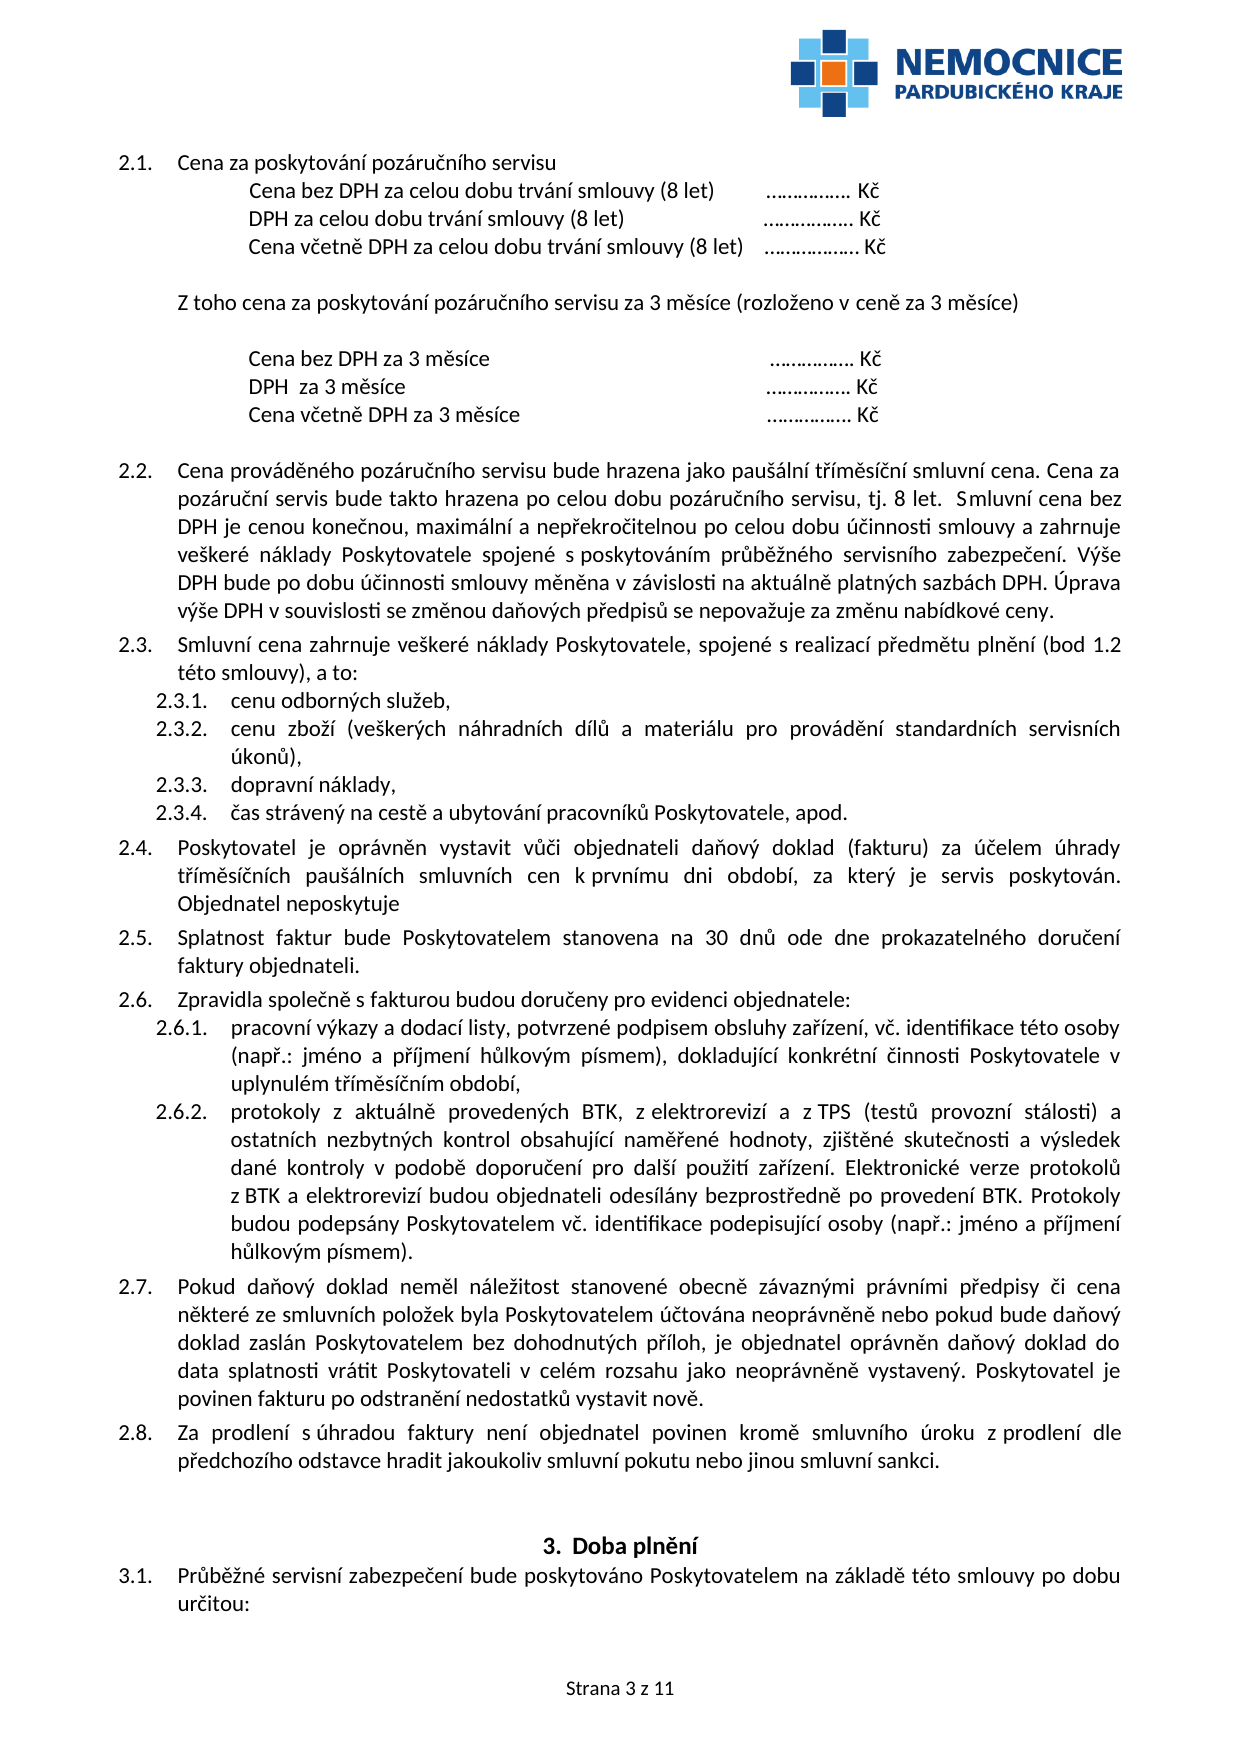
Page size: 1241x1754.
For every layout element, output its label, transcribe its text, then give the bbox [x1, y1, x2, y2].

text DPH za 3 měsíce ……………. Kč [177, 372, 1122, 400]
list cenu odborných služeb, [156, 686, 1122, 714]
list Poskytovatel je oprávněn vystavit vůči objednateli daňový doklad (fakturu) za účelem úhrady tříměsíčních paušálních smluvních cen k prvnímu dni období, za který je servis poskytován. Objednatel neposkytuje [118, 833, 1122, 917]
list Průběžné servisní zabezpečení bude poskytováno Poskytovatelem na základě této smlouvy po dobu určitou: [118, 1561, 1122, 1617]
text Cena včetně DPH za celou dobu trvání smlouvy (8 let) ……………… Kč [177, 232, 1122, 260]
list dopravní náklady, [156, 770, 1122, 798]
list čas strávený na cestě a ubytování pracovníků Poskytovatele, apod. [155, 798, 1122, 826]
text Z toho cena za poskytování pozáručního servisu za 3 měsíce (rozloženo v ceně za 3 měsíce) [177, 288, 1122, 316]
list pracovní výkazy a dodací listy, potvrzené podpisem obsluhy zařízení, vč. identifikace této osoby (např.: jméno a příjmení hůlkovým písmem), dokladující konkrétní činnosti Poskytovatele v uplynulém tříměsíčním období, [156, 1013, 1122, 1097]
list protokoly z aktuálně provedených BTK, z elektrorevizí a z TPS (testů provozní stálosti) a ostatních nezbytných kontrol obsahující naměřené hodnoty, zjištěné skutečnosti a výsledek dané kontroly v podobě doporučení pro další použití zařízení. Elektronické verze protokolů z BTK a elektrorevizí budou objednateli odesílány bezprostředně po provedení BTK. Protokoly budou podepsány Poskytovatelem vč. identifikace podepisující osoby (např.: jméno a příjmení hůlkovým písmem). [155, 1097, 1122, 1266]
text Cena bez DPH za 3 měsíce ……………. Kč [177, 344, 1122, 372]
list Splatnost faktur bude Poskytovatelem stanovena na 30 dnů ode dne prokazatelného doručení faktury objednateli. [118, 923, 1122, 979]
list Pokud daňový doklad neměl náležitost stanovené obecně závaznými právními předpisy či cena některé ze smluvních položek byla Poskytovatelem účtována neoprávněně nebo pokud bude daňový doklad zaslán Poskytovatelem bez dohodnutých příloh, je objednatel oprávněn daňový doklad do data splatnosti vrátit Poskytovateli v celém rozsahu jako neoprávněně vystavený. Poskytovatel je povinen fakturu po odstranění nedostatků vystavit nově. [118, 1272, 1122, 1412]
list Za prodlení s úhradou faktury není objednatel povinen kromě smluvního úroku z prodlení dle předchozího odstavce hradit jakoukoliv smluvní pokutu nebo jinou smluvní sankci. [118, 1418, 1122, 1474]
list cenu zboží (veškerých náhradních dílů a materiálu pro provádění standardních servisních úkonů), [156, 714, 1122, 770]
list Zpravidla společně s fakturou budou doručeny pro evidenci objednatele: [118, 985, 1122, 1013]
picture [789, 28, 1123, 118]
text Cena včetně DPH za 3 měsíce ……………. Kč [177, 400, 1122, 428]
list Doba plnění [118, 1530, 1122, 1561]
list Cena prováděného pozáručního servisu bude hrazena jako paušální tříměsíční smluvní cena. Cena za pozáruční servis bude takto hrazena po celou dobu pozáručního servisu, tj. 8 let. Smluvní cena bez DPH je cenou konečnou, maximální a nepřekročitelnou po celou dobu účinnosti smlouvy a zahrnuje veškeré náklady Poskytovatele spojené s poskytováním průběžného servisního zabezpečení. Výše DPH bude po dobu účinnosti smlouvy měněna v závislosti na aktuálně platných sazbách DPH. Úprava výše DPH v souvislosti se změnou daňových předpisů se nepovažuje za změnu nabídkové ceny. [118, 456, 1122, 624]
list Smluvní cena zahrnuje veškeré náklady Poskytovatele, spojené s realizací předmětu plnění (bod 1.2 této smlouvy), a to: [118, 630, 1122, 686]
text DPH za celou dobu trvání smlouvy (8 let) …………….. Kč [177, 204, 1122, 232]
text Cena bez DPH za celou dobu trvání smlouvy (8 let) ……………. Kč [177, 176, 1122, 204]
list Cena za poskytování pozáručního servisu [118, 148, 1122, 176]
